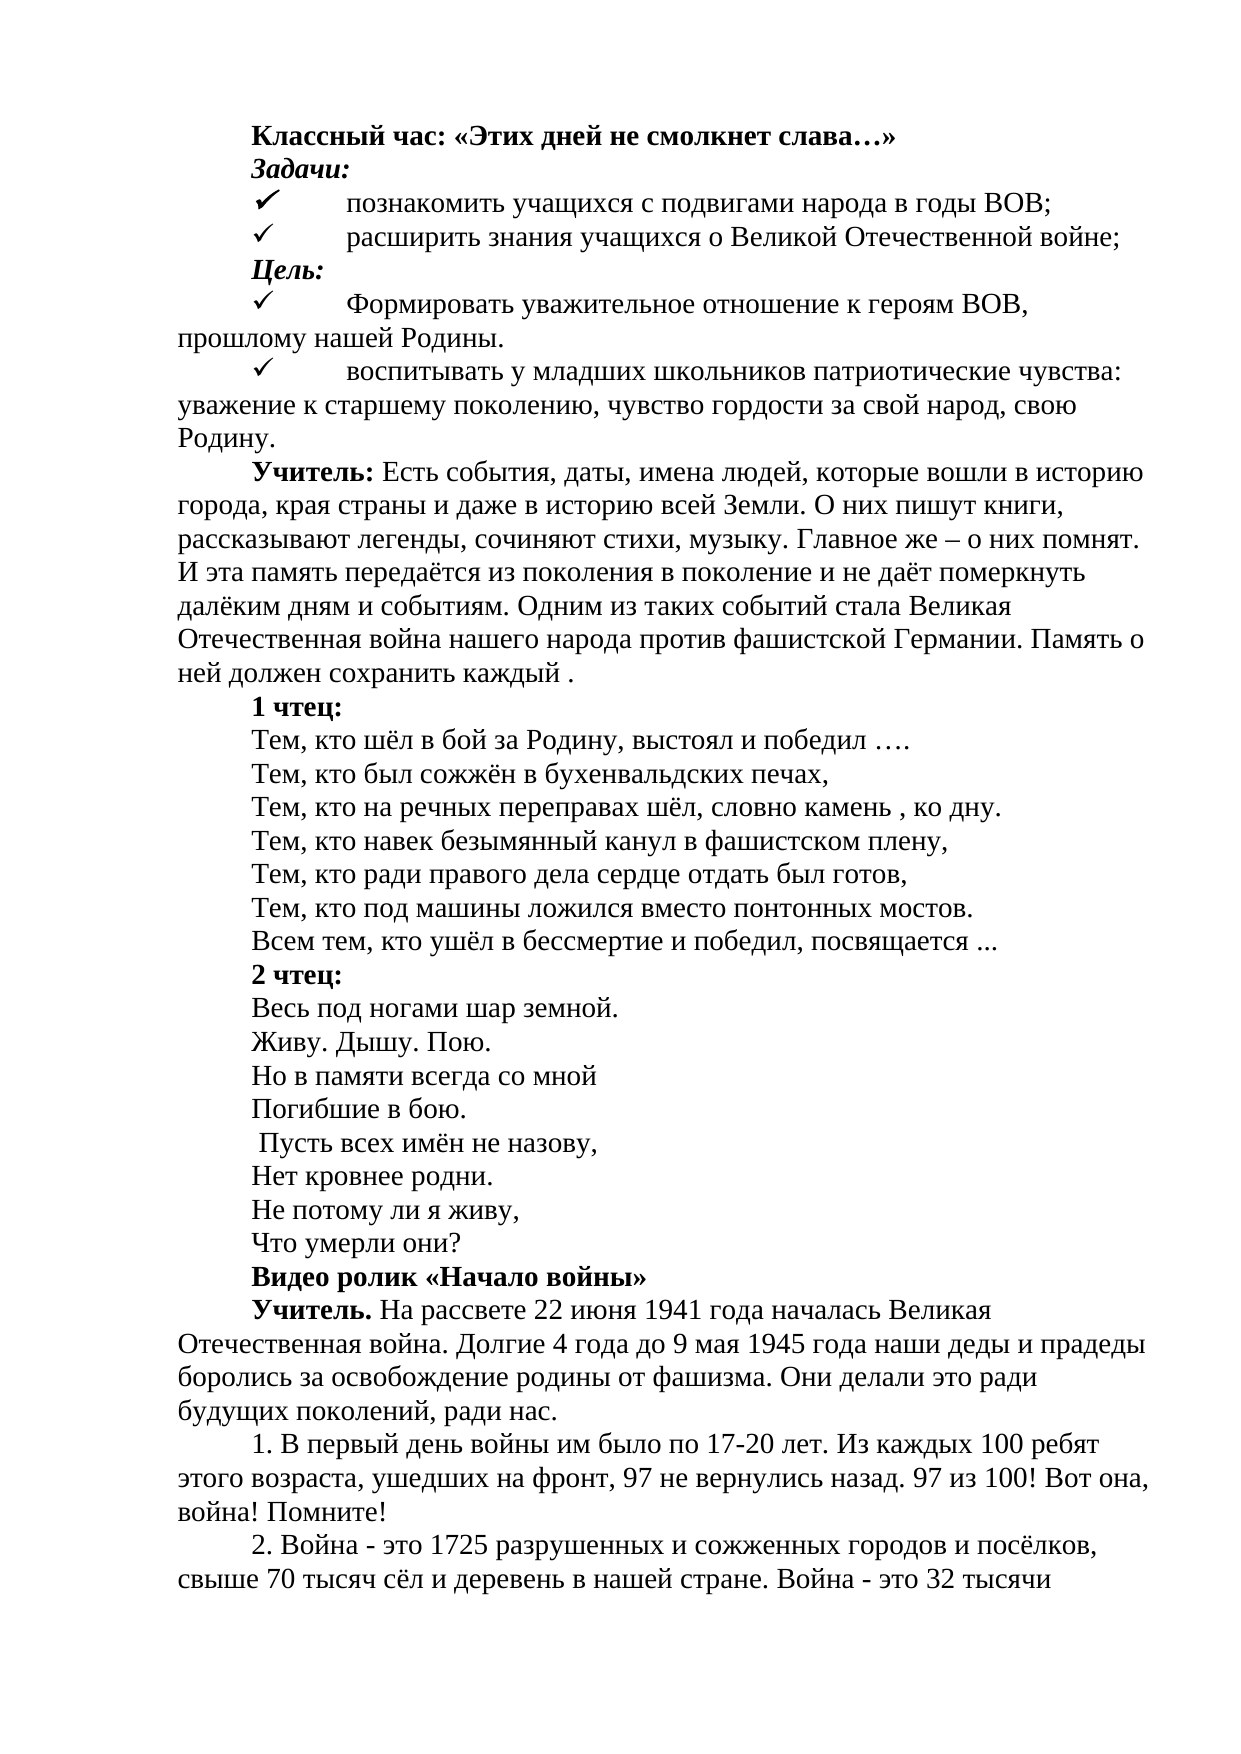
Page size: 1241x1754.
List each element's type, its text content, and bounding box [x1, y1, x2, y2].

text Учитель. На рассвете 22 июня 1941 года началась Великая Отечественная война. Долгие 4 года до 9 мая 1945 года наши деды и прадеды боролись за освобождение родины от фашизма. Они делали это ради будущих поколений, ради нас. [177, 1292, 1152, 1427]
text Учитель: Есть события, даты, имена людей, которые вошли в историю города, края страны и даже в историю всей Земли. О них пишут книги, рассказывают легенды, сочиняют стихи, музыку. Главное же – о них помнят. И эта память передаётся из поколения в поколение и не даёт померкнуть далёким дням и событиям. Одним из таких событий стала Великая Отечественная война нашего народа против фашистской Германии. Память о ней должен сохранить каждый . [177, 454, 1152, 689]
text Что умерли они? [177, 1225, 1152, 1259]
text Весь под ногами шар земной. [177, 991, 1152, 1024]
text Тем, кто навек безымянный канул в фашистском плену, [177, 823, 1152, 856]
list познакомить учащихся с подвигами народа в годы ВОВ; [177, 185, 1152, 219]
list Формировать уважительное отношение к героям ВОВ, прошлому нашей Родины. [177, 286, 1152, 353]
text Тем, кто был сожжён в бухенвальдских печах, [177, 756, 1152, 789]
text Не потому ли я живу, [177, 1192, 1152, 1225]
list расширить знания учащихся о Великой Отечественной войне; [177, 219, 1152, 252]
text Но в памяти всегда со мной [177, 1058, 1152, 1091]
text Цель: [177, 252, 1152, 286]
text 1. В первый день войны им было по 17-20 лет. Из каждых 100 ребят этого возраста, ушедших на фронт, 97 не вернулись назад. 97 из 100! Вот она, война! Помните! [177, 1427, 1152, 1527]
text Погибшие в бою. [177, 1091, 1152, 1125]
text Видео ролик «Начало войны» [177, 1259, 1152, 1292]
text Всем тем, кто ушёл в бессмертие и победил, посвящается ... [177, 923, 1152, 957]
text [177, 1527, 1152, 1594]
list воспитывать у младших школьников патриотические чувства: уважение к старшему поколению, чувство гордости за свой народ, свою Родину. [177, 353, 1152, 454]
text Живу. Дышу. Пою. [177, 1024, 1152, 1058]
text Пусть всех имён не назову, [177, 1125, 1152, 1158]
text Классный час: «Этих дней не смолкнет слава…» [177, 118, 1152, 152]
text Тем, кто под машины ложился вместо понтонных мостов. [177, 890, 1152, 923]
text Задачи: [177, 152, 1152, 185]
text Тем, кто шёл в бой за Родину, выстоял и победил …. [177, 722, 1152, 756]
text 1 чтец: [177, 689, 1152, 722]
text Нет кровнее родни. [177, 1158, 1152, 1192]
text 2 чтец: [177, 957, 1152, 991]
text Тем, кто на речных переправах шёл, словно камень , ко дну. [177, 789, 1152, 823]
text Тем, кто ради правого дела сердце отдать был готов, [177, 856, 1152, 890]
